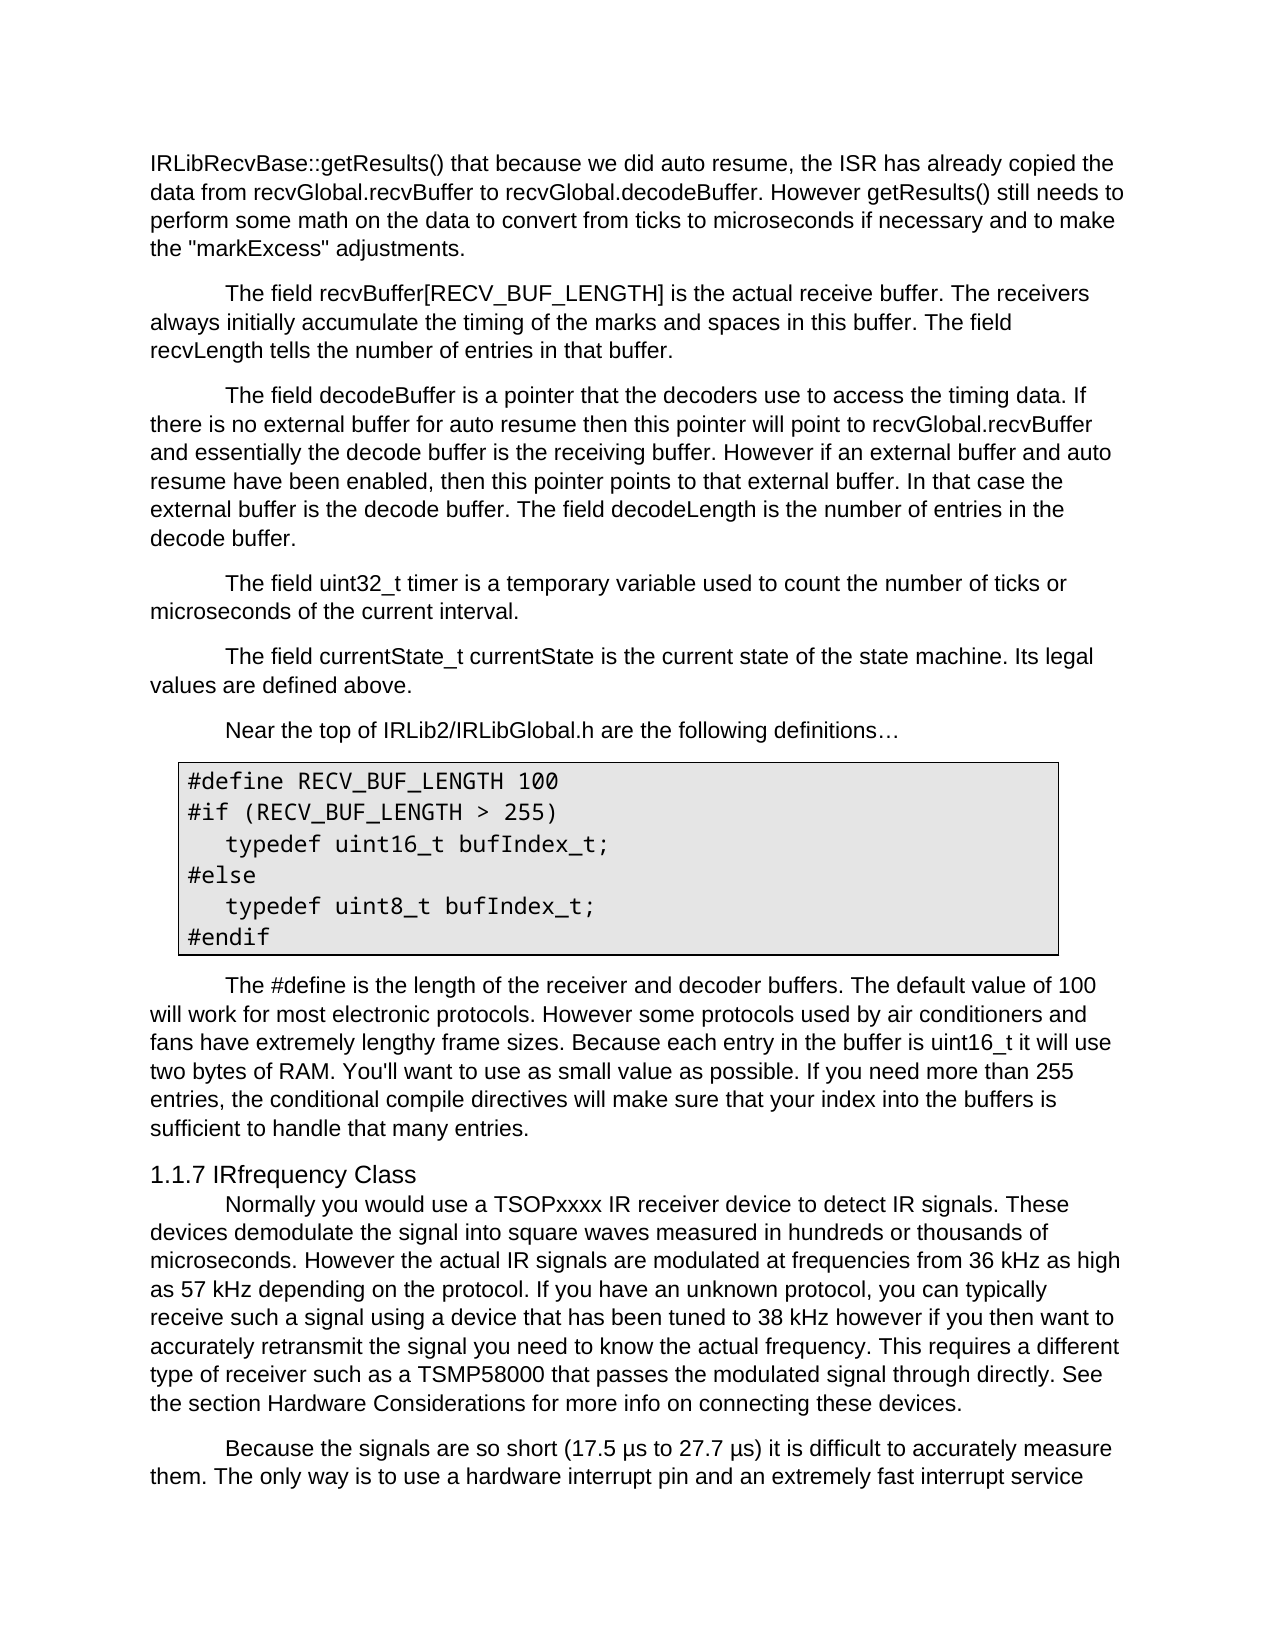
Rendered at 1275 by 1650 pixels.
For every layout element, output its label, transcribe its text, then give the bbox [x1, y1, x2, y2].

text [150, 150, 1125, 262]
text #else [179, 856, 1058, 887]
text typedef uint16_t bufIndex_t; [179, 824, 1058, 856]
subtitle 1.1.7 IRfrequency Class [150, 1159, 1125, 1188]
text The field decodeBuffer is a pointer that the decoders use to access the timing data. If there is no external buffer for auto resume then this pointer will point to recvGlobal.recvBuffer and essentially the decode buffer is the receiving buffer. However if an external buffer and auto resume have been enabled, then this pointer points to that external buffer. In that case the external buffer is the decode buffer. The field decodeLength is the number of entries in the decode buffer. [150, 382, 1125, 551]
text The #define is the length of the receiver and decoder buffers. The default value of 100 will work for most electronic protocols. However some protocols used by air conditioners and fans have extremely lengthy frame sizes. Because each entry in the buffer is uint16_t it will use two bytes of RAM. You'll want to use as small value as possible. If you need more than 255 entries, the conditional compile directives will make sure that your index into the buffers is sufficient to handle that many entries. [150, 972, 1125, 1141]
text #define RECV_BUF_LENGTH 100 [179, 763, 1058, 793]
text #endif [179, 918, 1058, 954]
text The field uint32_t timer is a temporary variable used to count the number of ticks or microseconds of the current interval. [150, 570, 1125, 624]
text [150, 1435, 1125, 1489]
text The field currentState_t currentState is the current state of the state machine. Its legal values are defined above. [150, 643, 1125, 698]
text #if (RECV_BUF_LENGTH > 255) [179, 793, 1058, 824]
text Normally you would use a TSOPxxxx IR receiver device to detect IR signals. These devices demodulate the signal into square waves measured in hundreds or thousands of microseconds. However the actual IR signals are modulated at frequencies from 36 kHz as high as 57 kHz depending on the protocol. If you have an unknown protocol, you can typically receive such a signal using a device that has been tuned to 38 kHz however if you then want to accurately retransmit the signal you need to know the actual frequency. This requires a different type of receiver such as a TSMP58000 that passes the modulated signal through directly. See the section Hardware Considerations for more info on connecting these devices. [150, 1191, 1125, 1416]
text The field recvBuffer[RECV_BUF_LENGTH] is the actual receive buffer. The receivers always initially accumulate the timing of the marks and spaces in this buffer. The field recvLength tells the number of entries in that buffer. [150, 280, 1125, 364]
text Near the top of IRLib2/IRLibGlobal.h are the following definitions… [150, 717, 1125, 743]
text typedef uint8_t bufIndex_t; [179, 887, 1058, 918]
